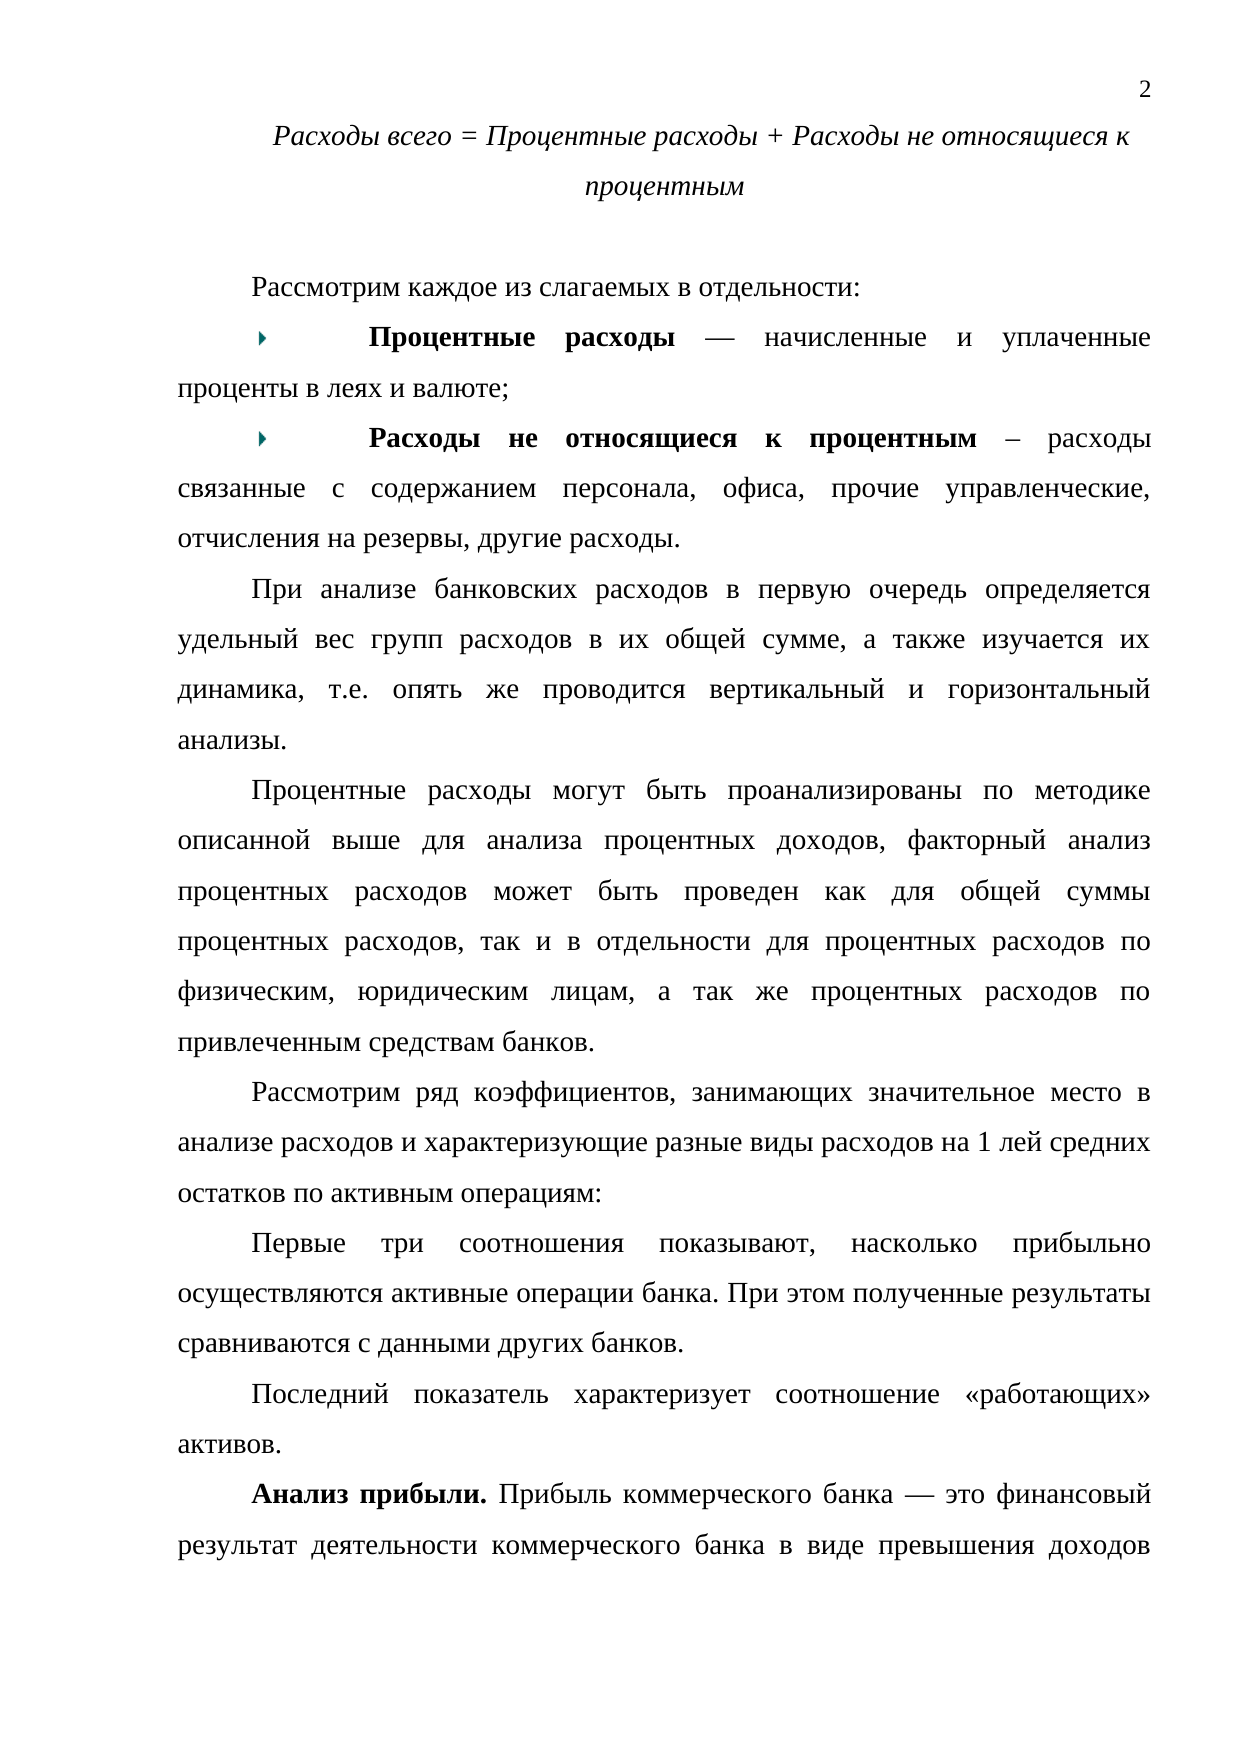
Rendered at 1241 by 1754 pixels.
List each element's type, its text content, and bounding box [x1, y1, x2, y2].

list Расходы не относящиеся к процентным – расходы связанные с содержанием персонала, офиса, прочие управленческие, отчисления на резервы, другие расходы. [177, 420, 1152, 554]
text Процентные расходы могут быть проанализированы по методике описанной выше для анализа процентных доходов, факторный анализ процентных расходов может быть проведен как для общей суммы процентных расходов, так и в отдельности для процентных расходов по физическим, юридическим лицам, а так же процентных расходов по привлеченным средствам банков. [177, 772, 1152, 1057]
list Процентные расходы — начисленные и уплаченные проценты в леях и валюте; [177, 319, 1152, 403]
text Рассмотрим ряд коэффициентов, занимающих значительное место в анализе расходов и характеризующие разные виды расходов на 1 лей средних остатков по активным операциям: [177, 1074, 1152, 1208]
text При анализе банковских расходов в первую очередь определяется удельный вес групп расходов в их общей сумме, а также изучается их динамика, т.е. опять же проводится вертикальный и горизонтальный анализы. [177, 571, 1152, 755]
text Последний показатель характеризует соотношение «работающих» активов. [177, 1376, 1152, 1460]
picture [252, 330, 269, 347]
text Первые три соотношения показывают, насколько прибыльно осуществляются активные операции банка. При этом полученные результаты сравниваются с данными других банков. [177, 1225, 1152, 1359]
text Расходы всего = Процентные расходы + Расходы не относящиеся к процентным [177, 118, 1152, 202]
picture [252, 430, 269, 448]
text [177, 1477, 1152, 1560]
text Рассмотрим каждое из слагаемых в отдельности: [177, 269, 1152, 303]
